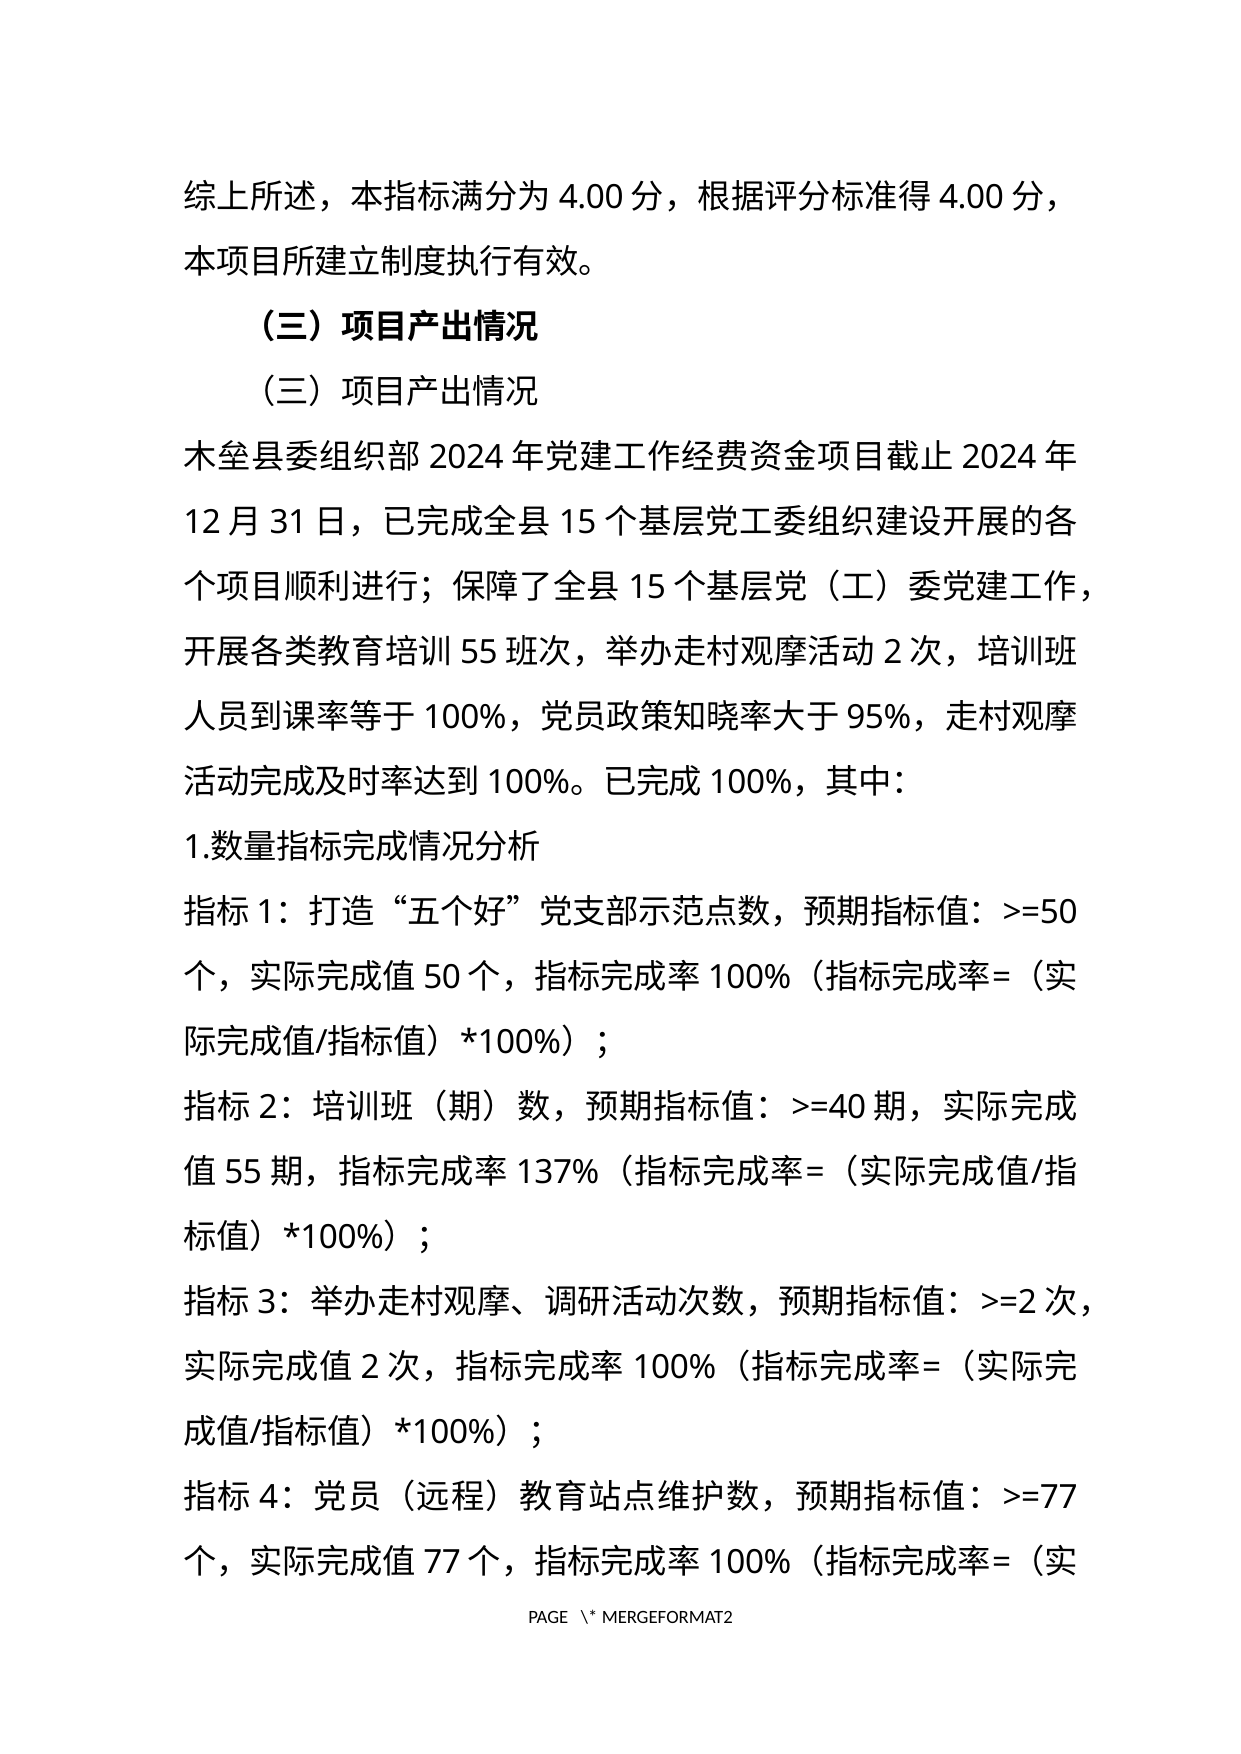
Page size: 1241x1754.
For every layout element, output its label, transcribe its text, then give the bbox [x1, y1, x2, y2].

text （三）项目产出情况 [183, 292, 1078, 357]
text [183, 357, 1078, 1592]
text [183, 162, 1078, 292]
